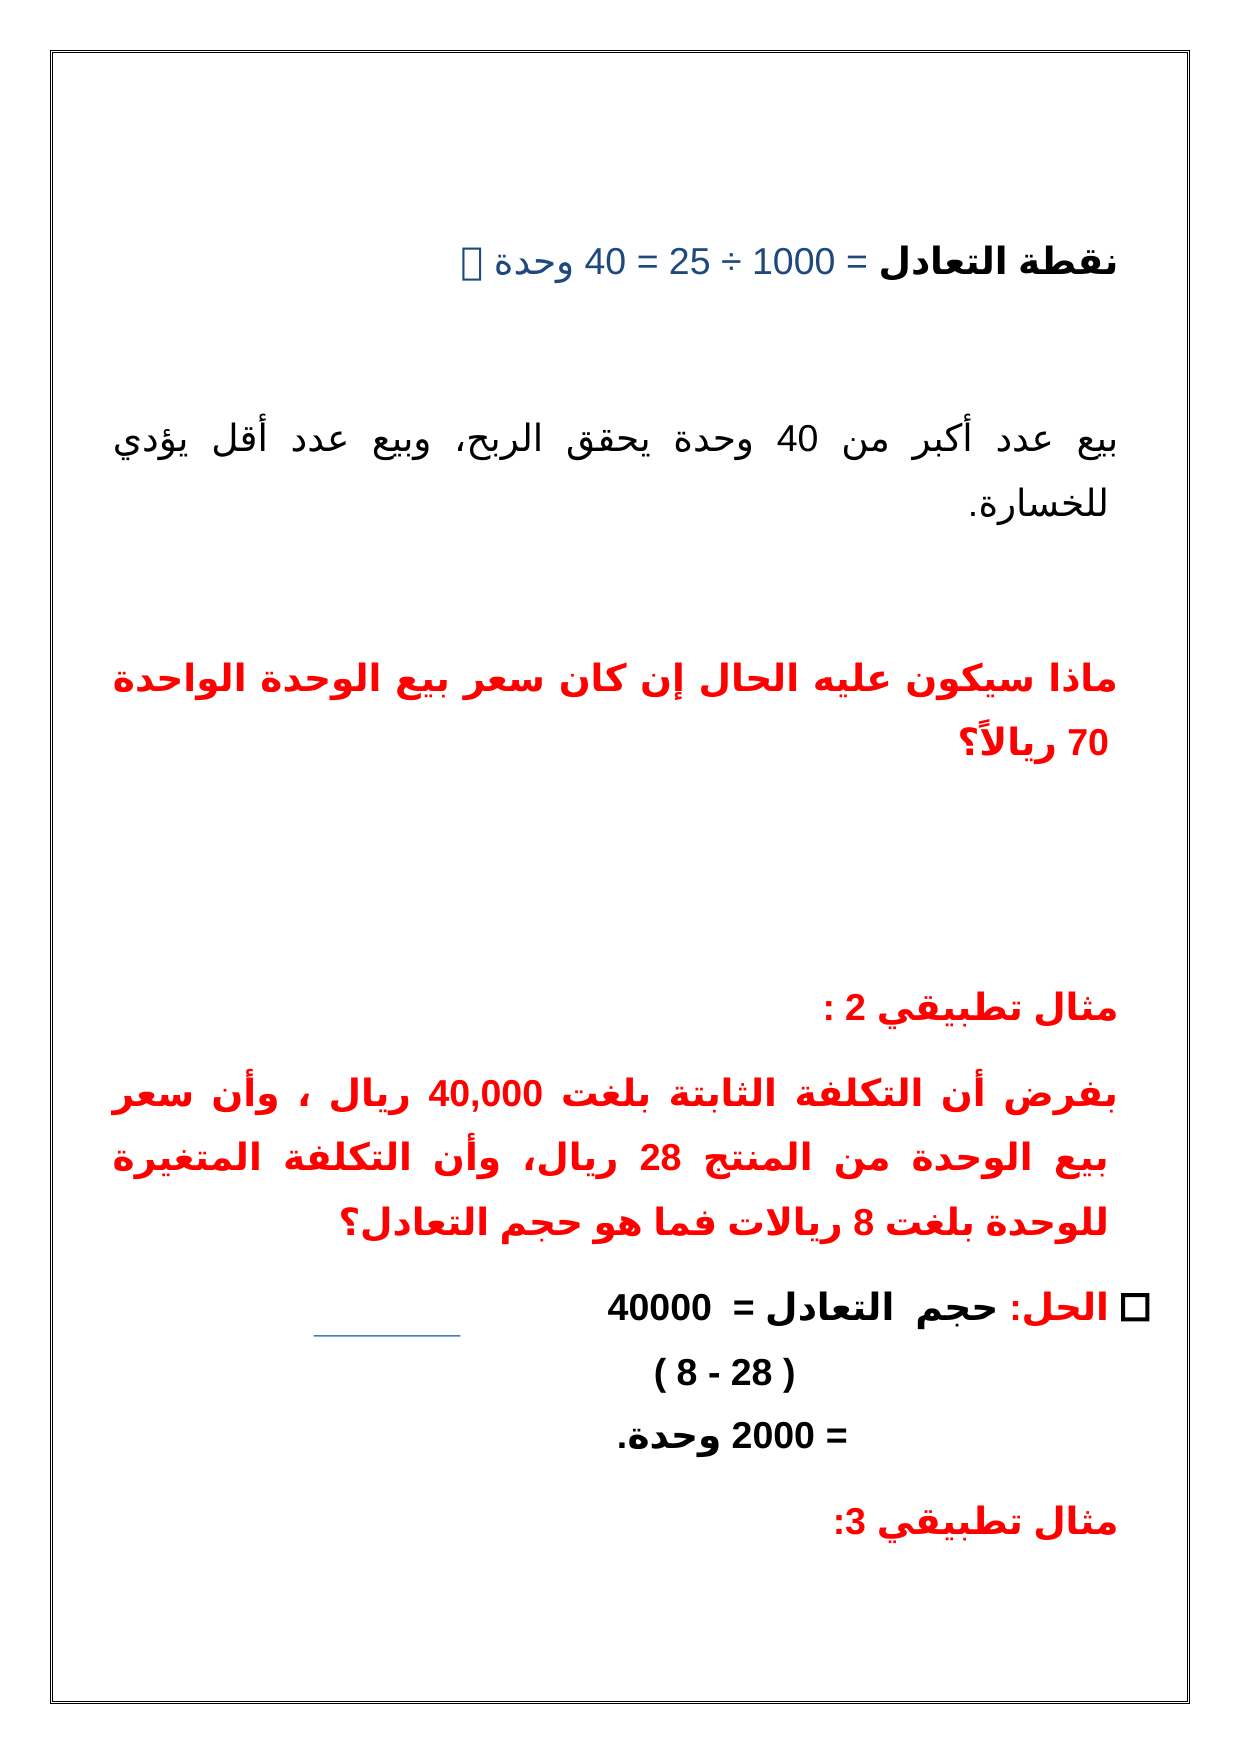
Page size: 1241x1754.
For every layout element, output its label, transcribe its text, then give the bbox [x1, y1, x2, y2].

text مثال تطبيقي 2 : [112, 985, 1118, 1028]
list الحل: حجم التعادل = 40000 [112, 1286, 1118, 1329]
text ماذا سيكون عليه الحال إن كان سعر بيع الوحدة الواحدة 70 ريالاً؟ [112, 656, 1118, 764]
text ( 28 - 8 ) [112, 1350, 1118, 1393]
text بفرض أن التكلفة الثابتة بلغت 40,000 ريال ، وأن سعر بيع الوحدة من المنتج 28 ريال، وأن التكلفة المتغيرة للوحدة بلغت 8 ريالات فما هو حجم التعادل؟ [112, 1071, 1118, 1243]
text مثال تطبيقي 3: [112, 1499, 1118, 1542]
text بيع عدد أكبر من 40 وحدة يحقق الربح، وبيع عدد أقل يؤدي للخسارة. [112, 416, 1118, 524]
text = 2000 وحدة. [112, 1414, 1118, 1457]
text نقطة التعادل = 1000 ÷ 25 = 40 وحدة [112, 239, 1118, 284]
